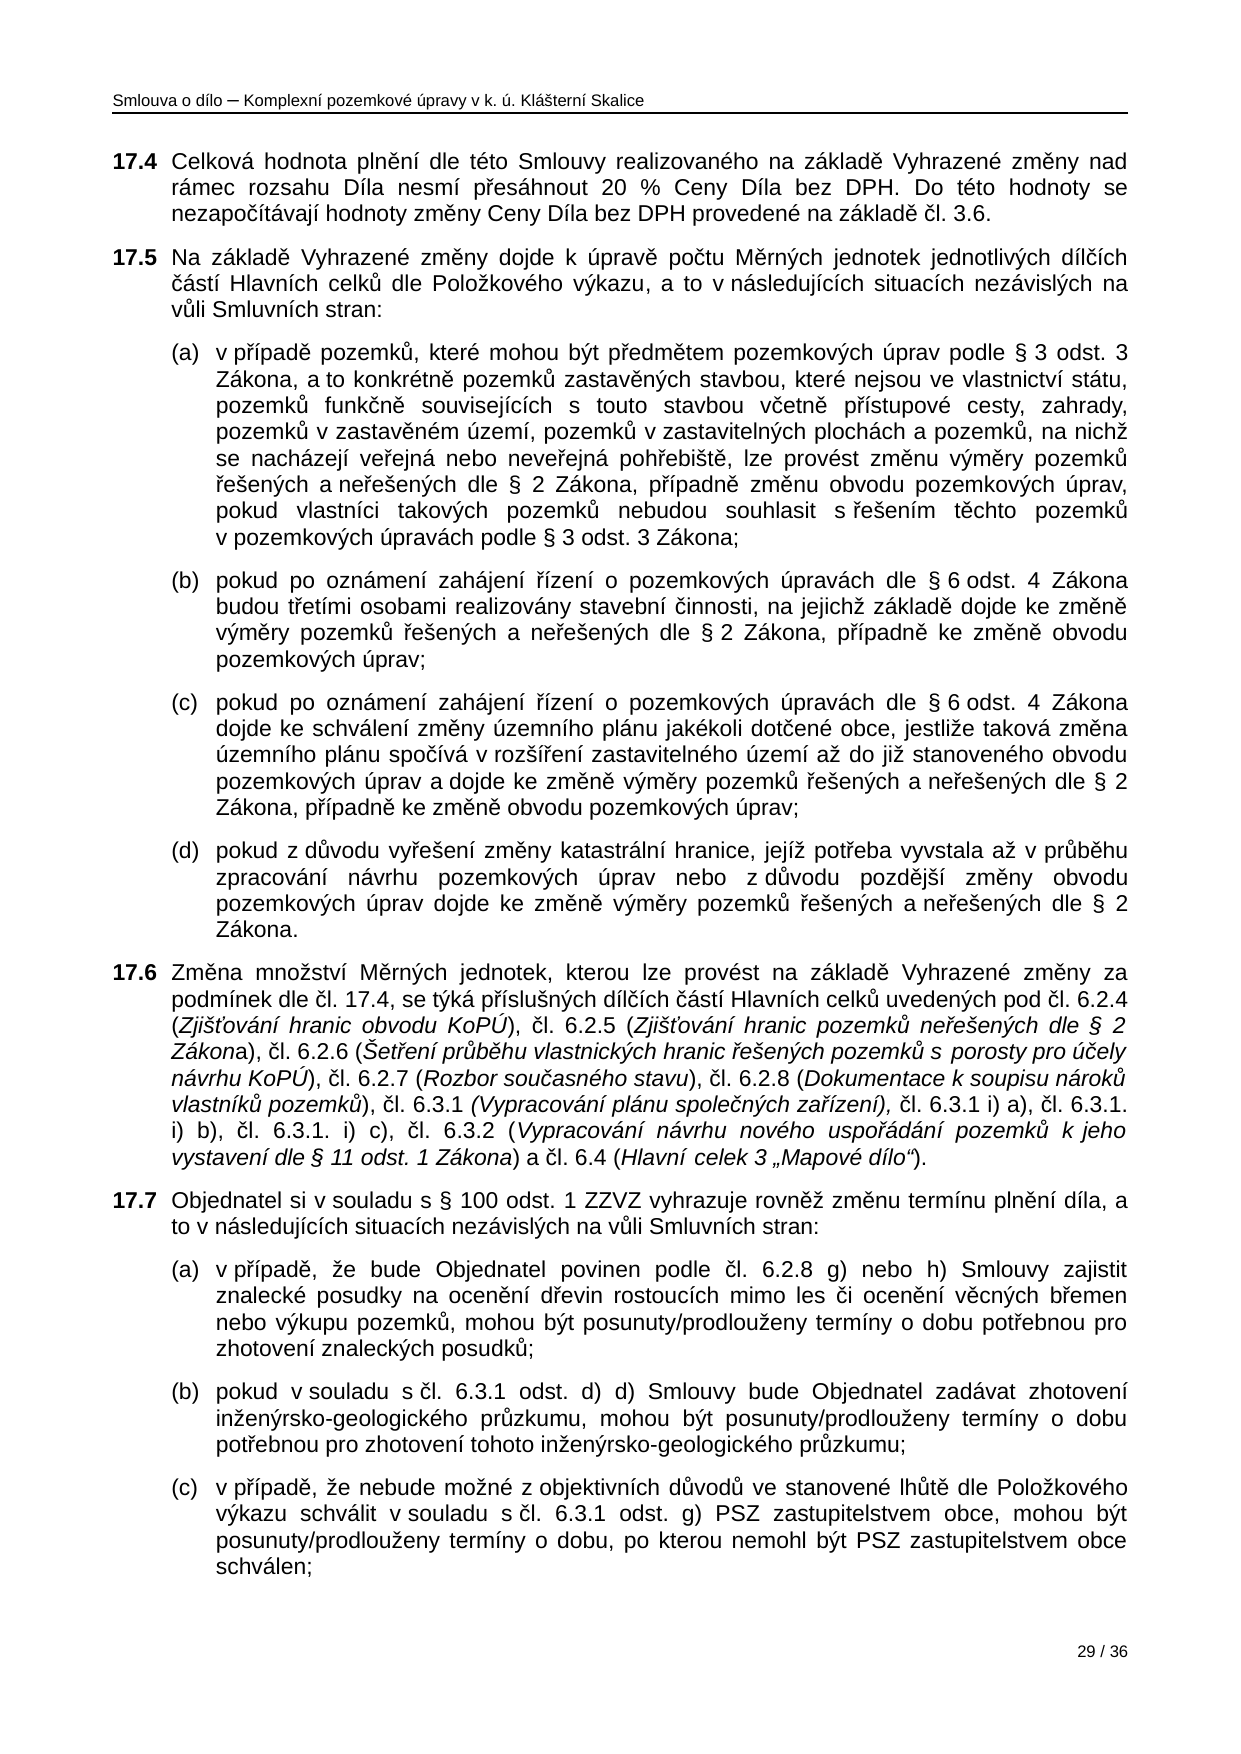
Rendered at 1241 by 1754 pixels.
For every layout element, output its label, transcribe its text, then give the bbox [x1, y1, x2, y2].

text Celková hodnota plnění dle této Smlouvy realizovaného na základě Vyhrazené změny nad rámec rozsahu Díla nesmí přesáhnout 20 % Ceny Díla bez DPH. Do této hodnoty se nezapočítávají hodnoty změny Ceny Díla bez DPH provedené na základě čl. 3.6. [112, 148, 1128, 227]
text Objednatel si v souladu s § 100 odst. 1 ZZVZ vyhrazuje rovněž změnu termínu plnění díla, a to v následujících situacích nezávislých na vůli Smluvních stran: [112, 1187, 1128, 1239]
text Na základě Vyhrazené změny dojde k úpravě počtu Měrných jednotek jednotlivých dílčích částí Hlavních celků dle Položkového výkazu, a to v následujících situacích nezávislých na vůli Smluvních stran: [112, 243, 1128, 322]
list v případě pozemků, které mohou být předmětem pozemkových úprav podle § 3 odst. 3 Zákona, a to konkrétně pozemků zastavěných stavbou, které nejsou ve vlastnictví státu, pozemků funkčně souvisejících s touto stavbou včetně přístupové cesty, zahrady, pozemků v zastavěném území, pozemků v zastavitelných plochách a pozemků, na nichž se nacházejí veřejná nebo neveřejná pohřebiště, lze provést změnu výměry pozemků řešených a neřešených dle § 2 Zákona, případně změnu obvodu pozemkových úprav, pokud vlastníci takových pozemků nebudou souhlasit s řešením těchto pozemků v pozemkových úpravách podle § 3 odst. 3 Zákona; [171, 339, 1128, 550]
text Změna množství Měrných jednotek, kterou lze provést na základě Vyhrazené změny za podmínek dle čl. 17.4, se týká příslušných dílčích částí Hlavních celků uvedených pod čl. 6.2.4 (Zjišťování hranic obvodu KoPÚ), čl. 6.2.5 (Zjišťování hranic pozemků neřešených dle § 2 Zákona), čl. 6.2.6 (Šetření průběhu vlastnických hranic řešených pozemků s porosty pro účely návrhu KoPÚ), čl. 6.2.7 (Rozbor současného stavu), čl. 6.2.8 (Dokumentace k soupisu nároků vlastníků pozemků), čl. 6.3.1 (Vypracování plánu společných zařízení), čl. 6.3.1 i) a), čl. 6.3.1. i) b), čl. 6.3.1. i) c), čl. 6.3.2 (Vypracování návrhu nového uspořádání pozemků k jeho vystavení dle § 11 odst. 1 Zákona) a čl. 6.4 (Hlavní celek 3 „Mapové dílo“). [112, 959, 1128, 1170]
list pokud po oznámení zahájení řízení o pozemkových úpravách dle § 6 odst. 4 Zákona dojde ke schválení změny územního plánu jakékoli dotčené obce, jestliže taková změna územního plánu spočívá v rozšíření zastavitelného území až do již stanoveného obvodu pozemkových úprav a dojde ke změně výměry pozemků řešených a neřešených dle § 2 Zákona, případně ke změně obvodu pozemkových úprav; [171, 689, 1128, 821]
list pokud z důvodu vyřešení změny katastrální hranice, jejíž potřeba vyvstala až v průběhu zpracování návrhu pozemkových úprav nebo z důvodu pozdější změny obvodu pozemkových úprav dojde ke změně výměry pozemků řešených a neřešených dle § 2 Zákona. [171, 837, 1128, 943]
list v případě, že nebude možné z objektivních důvodů ve stanovené lhůtě dle Položkového výkazu schválit v souladu s čl. 6.3.1 odst. g) PSZ zastupitelstvem obce, mohou být posunuty/prodlouženy termíny o dobu, po kterou nemohl být PSZ zastupitelstvem obce schválen; [171, 1474, 1128, 1579]
list pokud v souladu s čl. 6.3.1 odst. d) Smlouvy bude Objednatel zadávat zhotovení inženýrsko-geologického průzkumu, mohou být posunuty/prodlouženy termíny o dobu potřebnou pro zhotovení tohoto inženýrsko-geologického průzkumu; [171, 1378, 1128, 1457]
list v případě, že bude Objednatel povinen podle čl. 6.2.8 g) nebo h) Smlouvy zajistit znalecké posudky na ocenění dřevin rostoucích mimo les či ocenění věcných břemen nebo výkupu pozemků, mohou být posunuty/prodlouženy termíny o dobu potřebnou pro zhotovení znaleckých posudků; [171, 1256, 1128, 1362]
list pokud po oznámení zahájení řízení o pozemkových úpravách dle § 6 odst. 4 Zákona budou třetími osobami realizovány stavební činnosti, na jejichž základě dojde ke změně výměry pozemků řešených a neřešených dle § 2 Zákona, případně ke změně obvodu pozemkových úprav; [171, 567, 1128, 672]
